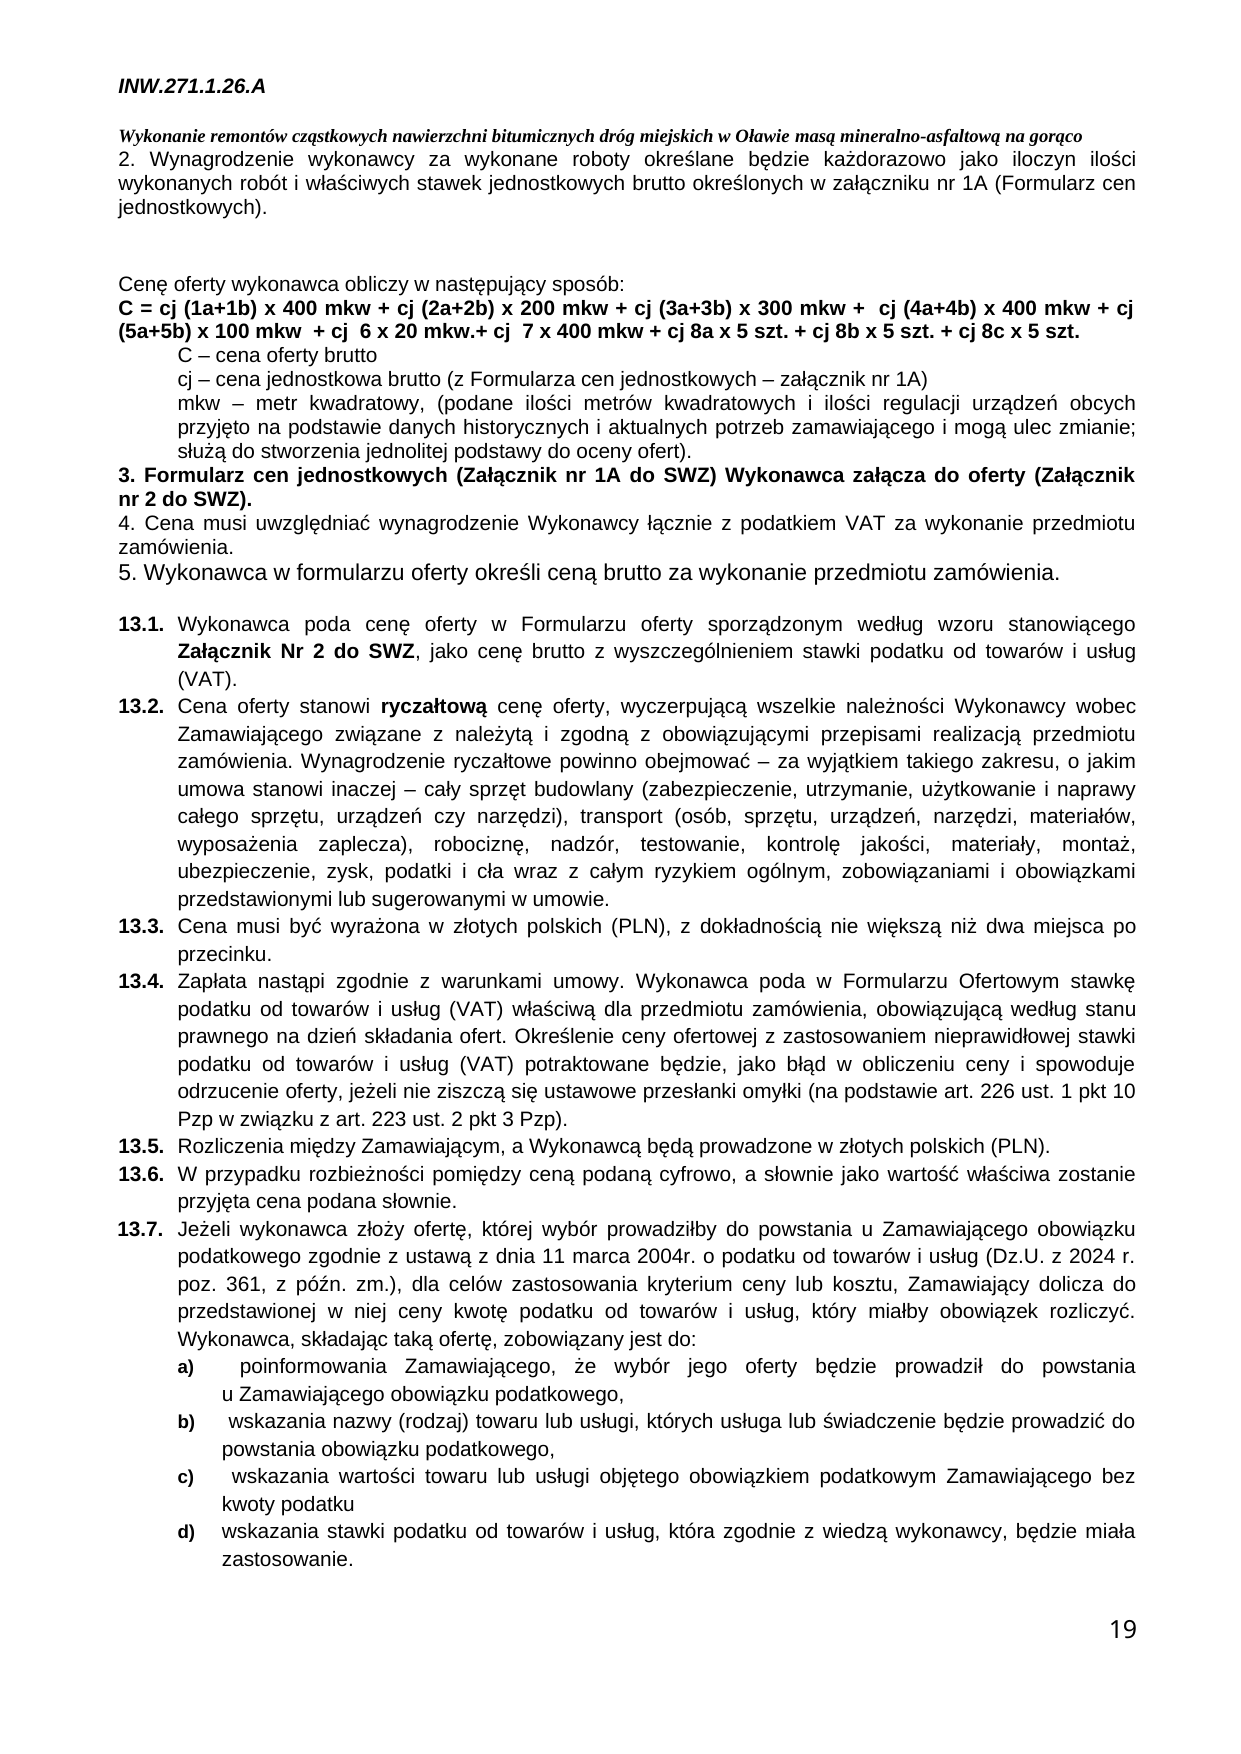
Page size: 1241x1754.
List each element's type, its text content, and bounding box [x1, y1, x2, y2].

list Cena oferty stanowi ryczałtową cenę oferty, wyczerpującą wszelkie należności Wykonawcy wobec Zamawiającego związane z należytą i zgodną z obowiązującymi przepisami realizacją przedmiotu zamówienia. Wynagrodzenie ryczałtowe powinno obejmować – za wyjątkiem takiego zakresu, o jakim umowa stanowi inaczej – cały sprzęt budowlany (zabezpieczenie, utrzymanie, użytkowanie i naprawy całego sprzętu, urządzeń czy narzędzi), transport (osób, sprzętu, urządzeń, narzędzi, materiałów, wyposażenia zaplecza), robociznę, nadzór, testowanie, kontrolę jakości, materiały, montaż, ubezpieczenie, zysk, podatki i cła wraz z całym ryzykiem ogólnym, zobowiązaniami i obowiązkami przedstawionymi lub sugerowanymi w umowie. [118, 694, 1137, 911]
list wskazania nazwy (rodzaj) towaru lub usługi, których usługa lub świadczenie będzie prowadzić do powstania obowiązku podatkowego, [177, 1409, 1137, 1461]
text 5. Wykonawca w formularzu oferty określi ceną brutto za wykonanie przedmiotu zamówienia. [118, 559, 1137, 585]
text 4. Cena musi uwzględniać wynagrodzenie Wykonawcy łącznie z podatkiem VAT za wykonanie przedmiotu zamówienia. [118, 511, 1137, 559]
text cj – cena jednostkowa brutto (z Formularza cen jednostkowych – załącznik nr 1A) [177, 367, 1137, 391]
list wskazania stawki podatku od towarów i usług, która zgodnie z wiedzą wykonawcy, będzie miała zastosowanie. [177, 1519, 1137, 1571]
text 2. Wynagrodzenie wykonawcy za wykonane roboty określane będzie każdorazowo jako iloczyn ilości wykonanych robót i właściwych stawek jednostkowych brutto określonych w załączniku nr 1A (Formularz cen jednostkowych). [118, 147, 1137, 219]
list poinformowania Zamawiającego, że wybór jego oferty będzie prowadził do powstania u Zamawiającego obowiązku podatkowego, [177, 1354, 1137, 1406]
list Rozliczenia między Zamawiającym, a Wykonawcą będą prowadzone w złotych polskich (PLN). [118, 1134, 1137, 1158]
list Cena musi być wyrażona w złotych polskich (PLN), z dokładnością nie większą niż dwa miejsca po przecinku. [118, 914, 1137, 966]
list Zapłata nastąpi zgodnie z warunkami umowy. Wykonawca poda w Formularzu Ofertowym stawkę podatku od towarów i usług (VAT) właściwą dla przedmiotu zamówienia, obowiązującą według stanu prawnego na dzień składania ofert. Określenie ceny ofertowej z zastosowaniem nieprawidłowej stawki podatku od towarów i usług (VAT) potraktowane będzie, jako błąd w obliczeniu ceny i spowoduje odrzucenie oferty, jeżeli nie ziszczą się ustawowe przesłanki omyłki (na podstawie art. 226 ust. 1 pkt 10 Pzp w związku z art. 223 ust. 2 pkt 3 Pzp). [118, 969, 1137, 1131]
text C = cj (1a+1b) x 400 mkw + cj (2a+2b) x 200 mkw + cj (3a+3b) x 300 mkw + cj (4a+4b) x 400 mkw + cj (5a+5b) x 100 mkw + cj 6 x 20 mkw.+ cj 7 x 400 mkw + cj 8a x 5 szt. + cj 8b x 5 szt. + cj 8c x 5 szt. [118, 295, 1137, 343]
text Cenę oferty wykonawca obliczy w następujący sposób: [118, 271, 1137, 295]
list W przypadku rozbieżności pomiędzy ceną podaną cyfrowo, a słownie jako wartość właściwa zostanie przyjęta cena podana słownie. [118, 1162, 1137, 1213]
text 3. Formularz cen jednostkowych (Załącznik nr 1A do SWZ) Wykonawca załącza do oferty (Załącznik nr 2 do SWZ). [118, 463, 1137, 511]
list Jeżeli wykonawca złoży ofertę, której wybór prowadziłby do powstania u Zamawiającego obowiązku podatkowego zgodnie z ustawą z dnia 11 marca 2004r. o podatku od towarów i usług (Dz.U. z 2024 r. poz. 361, z późn. zm.), dla celów zastosowania kryterium ceny lub kosztu, Zamawiający dolicza do przedstawionej w niej ceny kwotę podatku od towarów i usług, który miałby obowiązek rozliczyć. Wykonawca, składając taką ofertę, zobowiązany jest do: [117, 1217, 1137, 1351]
text mkw – metr kwadratowy, (podane ilości metrów kwadratowych i ilości regulacji urządzeń obcych przyjęto na podstawie danych historycznych i aktualnych potrzeb zamawiającego i mogą ulec zmianie; służą do stworzenia jednolitej podstawy do oceny ofert). [177, 391, 1137, 463]
text C – cena oferty brutto [177, 343, 1137, 367]
list Wykonawca poda cenę oferty w Formularzu oferty sporządzonym według wzoru stanowiącego Załącznik Nr 2 do SWZ, jako cenę brutto z wyszczególnieniem stawki podatku od towarów i usług (VAT). [118, 612, 1137, 691]
list wskazania wartości towaru lub usługi objętego obowiązkiem podatkowym Zamawiającego bez kwoty podatku [177, 1464, 1137, 1516]
